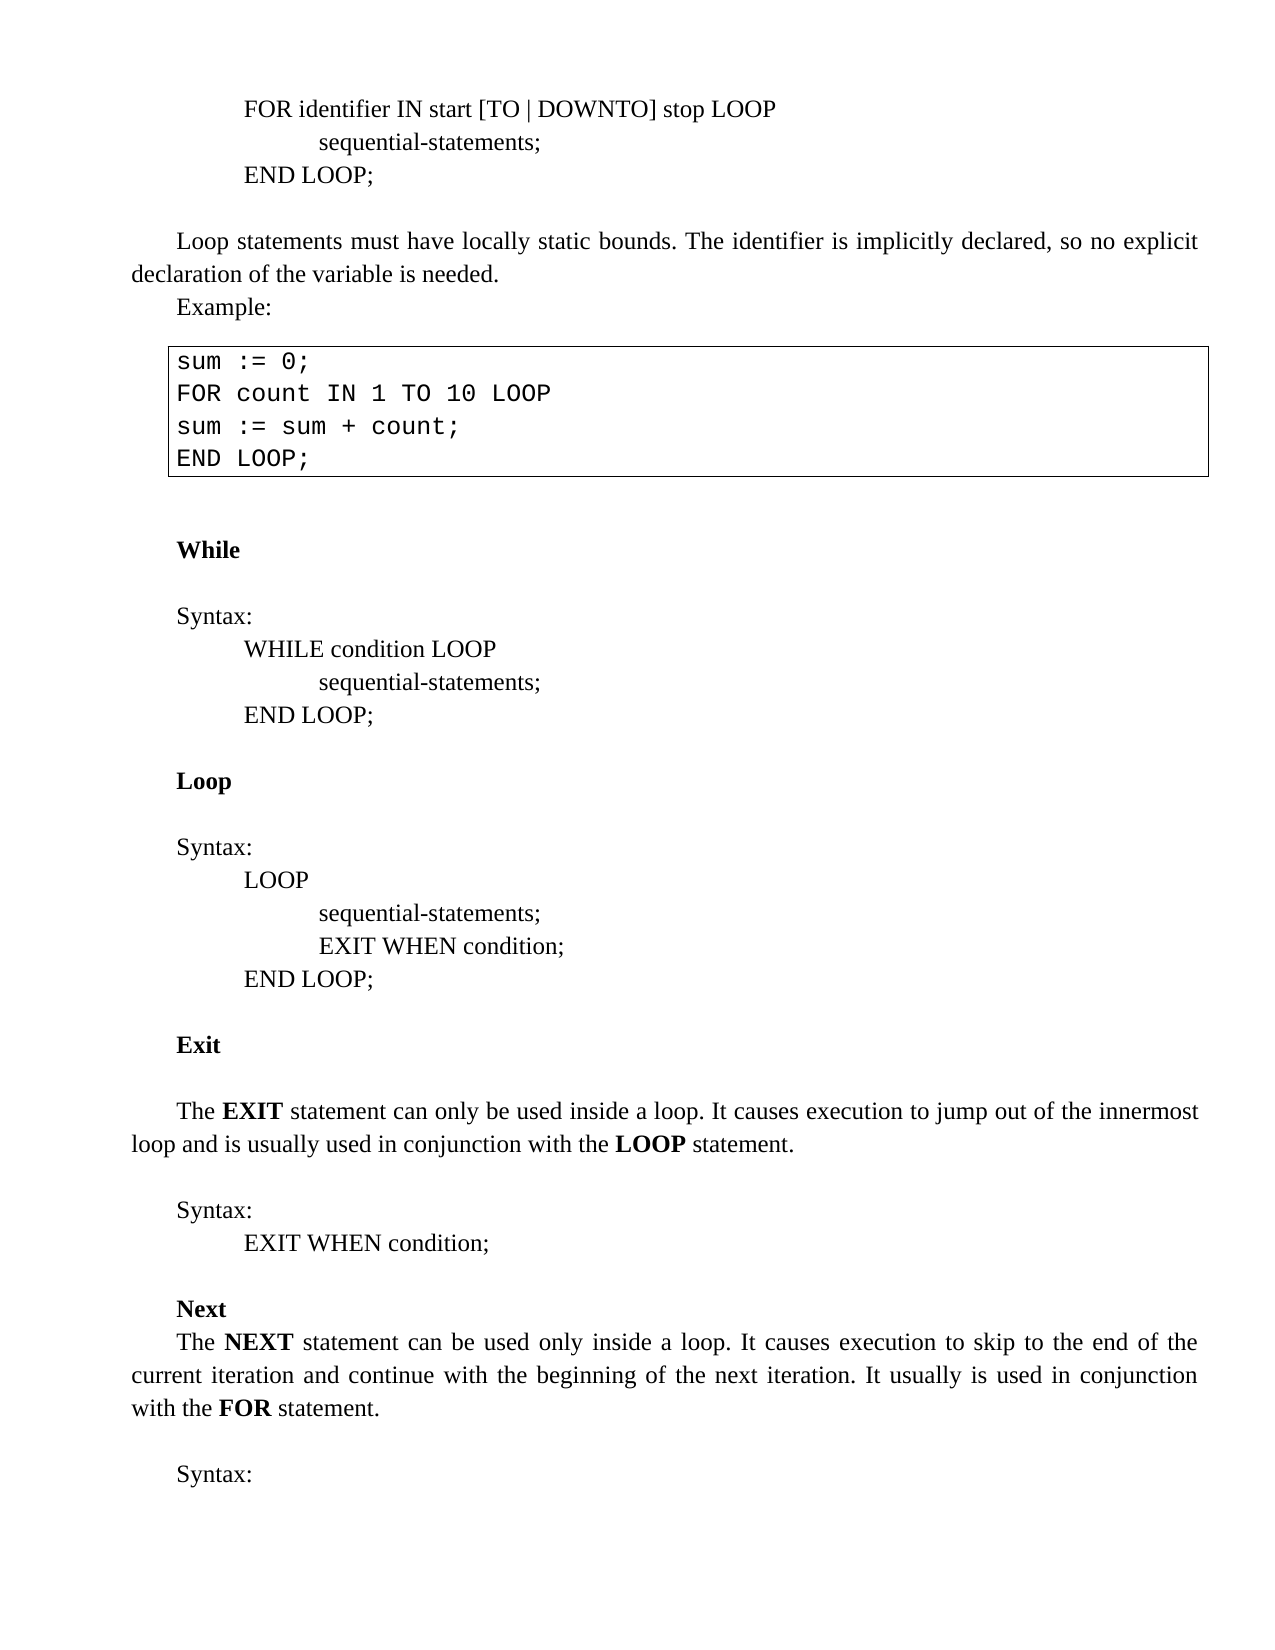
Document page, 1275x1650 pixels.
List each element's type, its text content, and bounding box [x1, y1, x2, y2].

text FOR count IN 1 TO 10 LOOP [169, 378, 1208, 409]
text sum := sum + count; [169, 411, 1208, 442]
list Syntax: [131, 832, 1200, 861]
list sequential-statements; [274, 898, 1200, 927]
list Example: [131, 292, 1200, 321]
text END LOOP; [169, 443, 1208, 476]
list EXIT WHEN condition; [199, 1228, 1200, 1257]
list Exit [131, 1030, 1200, 1059]
list LOOP [199, 865, 1200, 894]
list Syntax: [131, 1195, 1200, 1224]
list END LOOP; [199, 700, 1200, 729]
list sequential-statements; [274, 127, 1200, 156]
list Loop [131, 766, 1200, 795]
list EXIT WHEN condition; [274, 931, 1200, 960]
list END LOOP; [199, 160, 1200, 188]
text sum := 0; [169, 347, 1208, 377]
list The NEXT statement can be used only inside a loop. It causes execution to skip to the end of the current iteration and continue with the beginning of the next iteration. It usually is used in conjunction with the FOR statement. [131, 1327, 1200, 1422]
list Next [131, 1294, 1200, 1323]
list Loop statements must have locally static bounds. The identifier is implicitly declared, so no explicit declaration of the variable is needed. [131, 226, 1200, 288]
list WHILE condition LOOP [199, 634, 1200, 663]
list END LOOP; [199, 964, 1200, 993]
list sequential-statements; [274, 667, 1200, 696]
list Syntax: [131, 1459, 1200, 1488]
list The EXIT statement can only be used inside a loop. It causes execution to jump out of the innermost loop and is usually used in conjunction with the LOOP statement. [131, 1096, 1200, 1158]
list FOR identifier IN start [TO | DOWNTO] stop LOOP [199, 94, 1200, 122]
list While [131, 535, 1200, 563]
list Syntax: [131, 601, 1200, 629]
